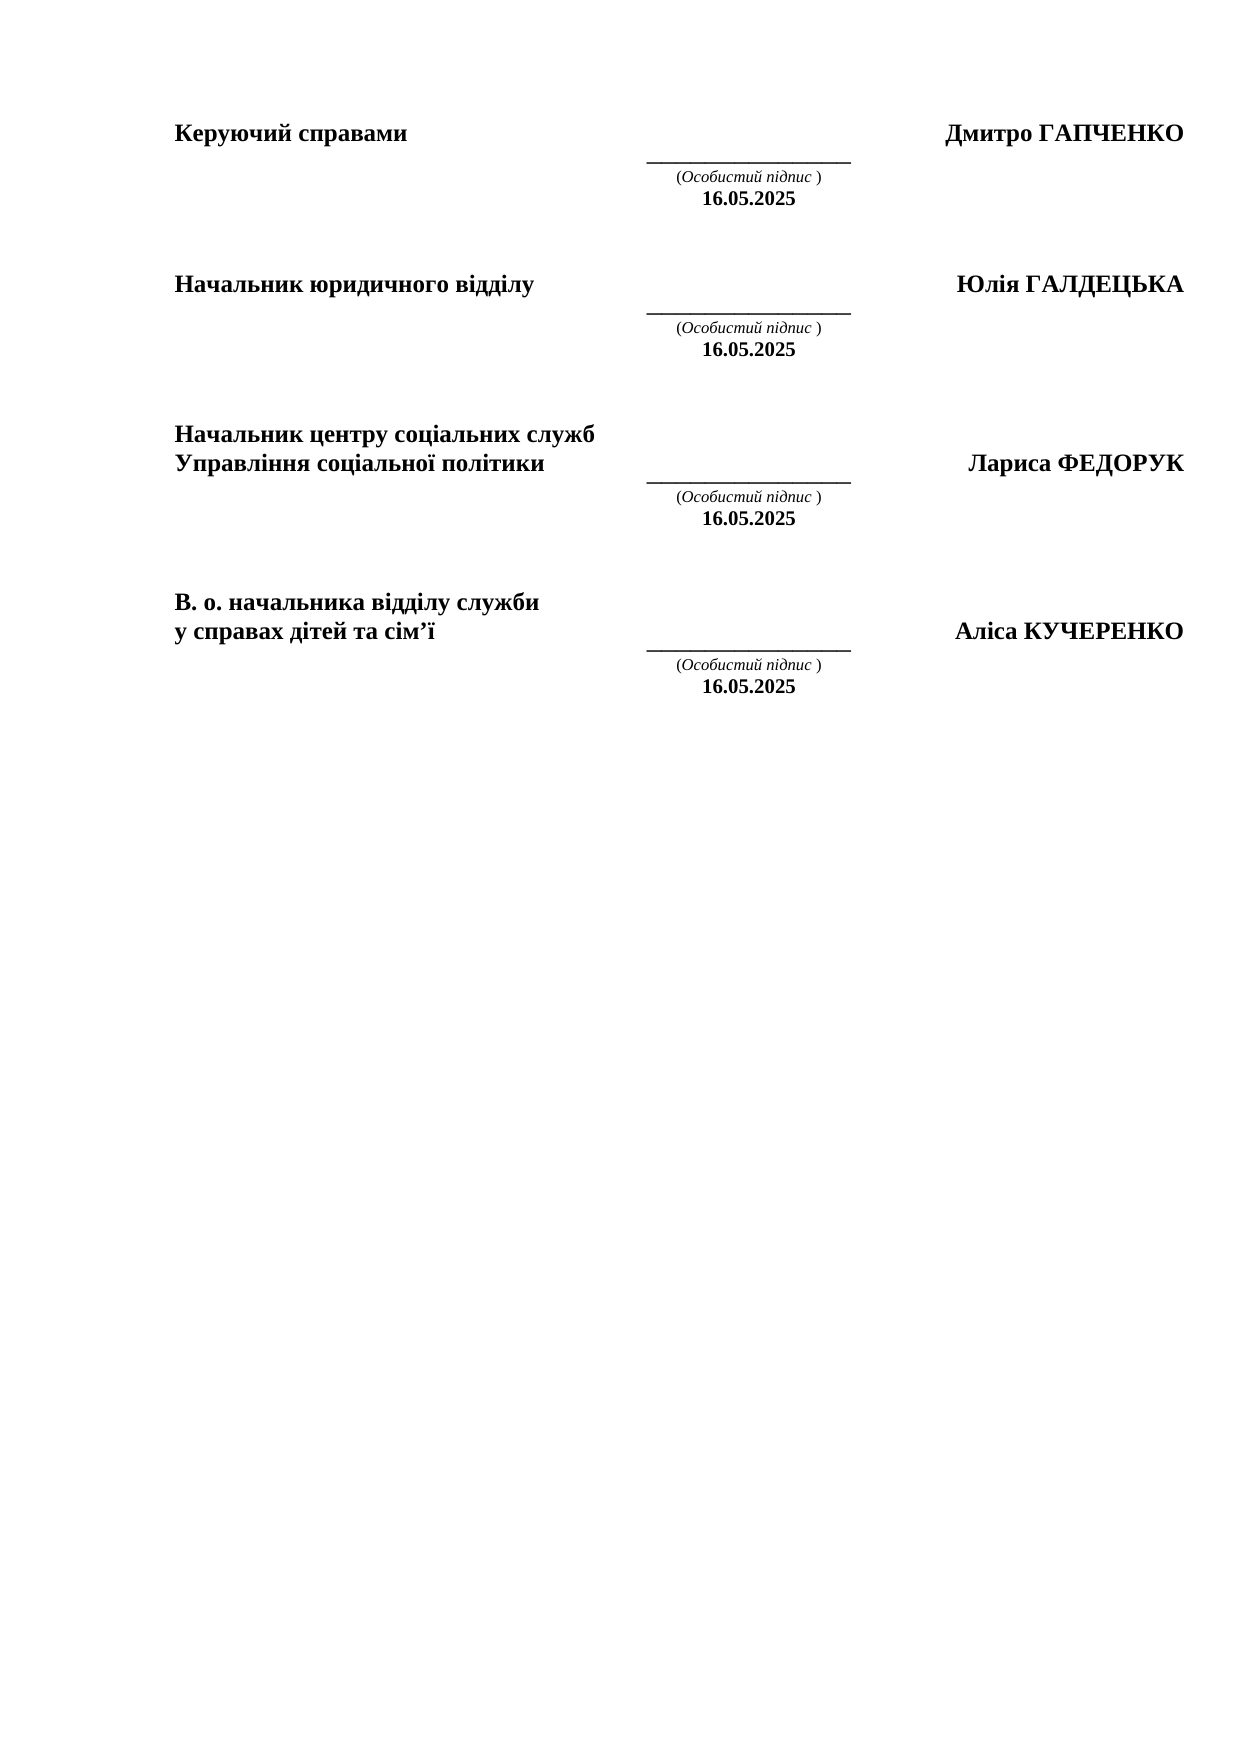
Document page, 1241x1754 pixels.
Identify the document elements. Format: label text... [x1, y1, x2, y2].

table_cell Керуючий справами [163, 118, 631, 269]
table_cell Начальник центру соціальних служб Управління соціальної політики [163, 420, 631, 587]
table_cell Аліса КУЧЕРЕНКО [866, 588, 1195, 755]
table_cell Начальник юридичного відділу [163, 269, 631, 419]
table_cell Лариса ФЕДОРУК [866, 420, 1195, 587]
table_cell В. о. начальника відділу служби у справах дітей та сім’ї [163, 588, 631, 755]
table_cell ______________ (Особистий підпис ) 16.05.2025 [631, 420, 866, 587]
table_cell ______________ (Особистий підпис ) 16.05.2025 [631, 118, 866, 269]
table_cell ______________ (Особистий підпис ) 16.05.2025 [631, 588, 866, 755]
table_cell Дмитро ГАПЧЕНКО [866, 118, 1195, 269]
table_cell ______________ (Особистий підпис ) 16.05.2025 [631, 269, 866, 419]
table_cell Юлія ГАЛДЕЦЬКА [866, 269, 1195, 419]
